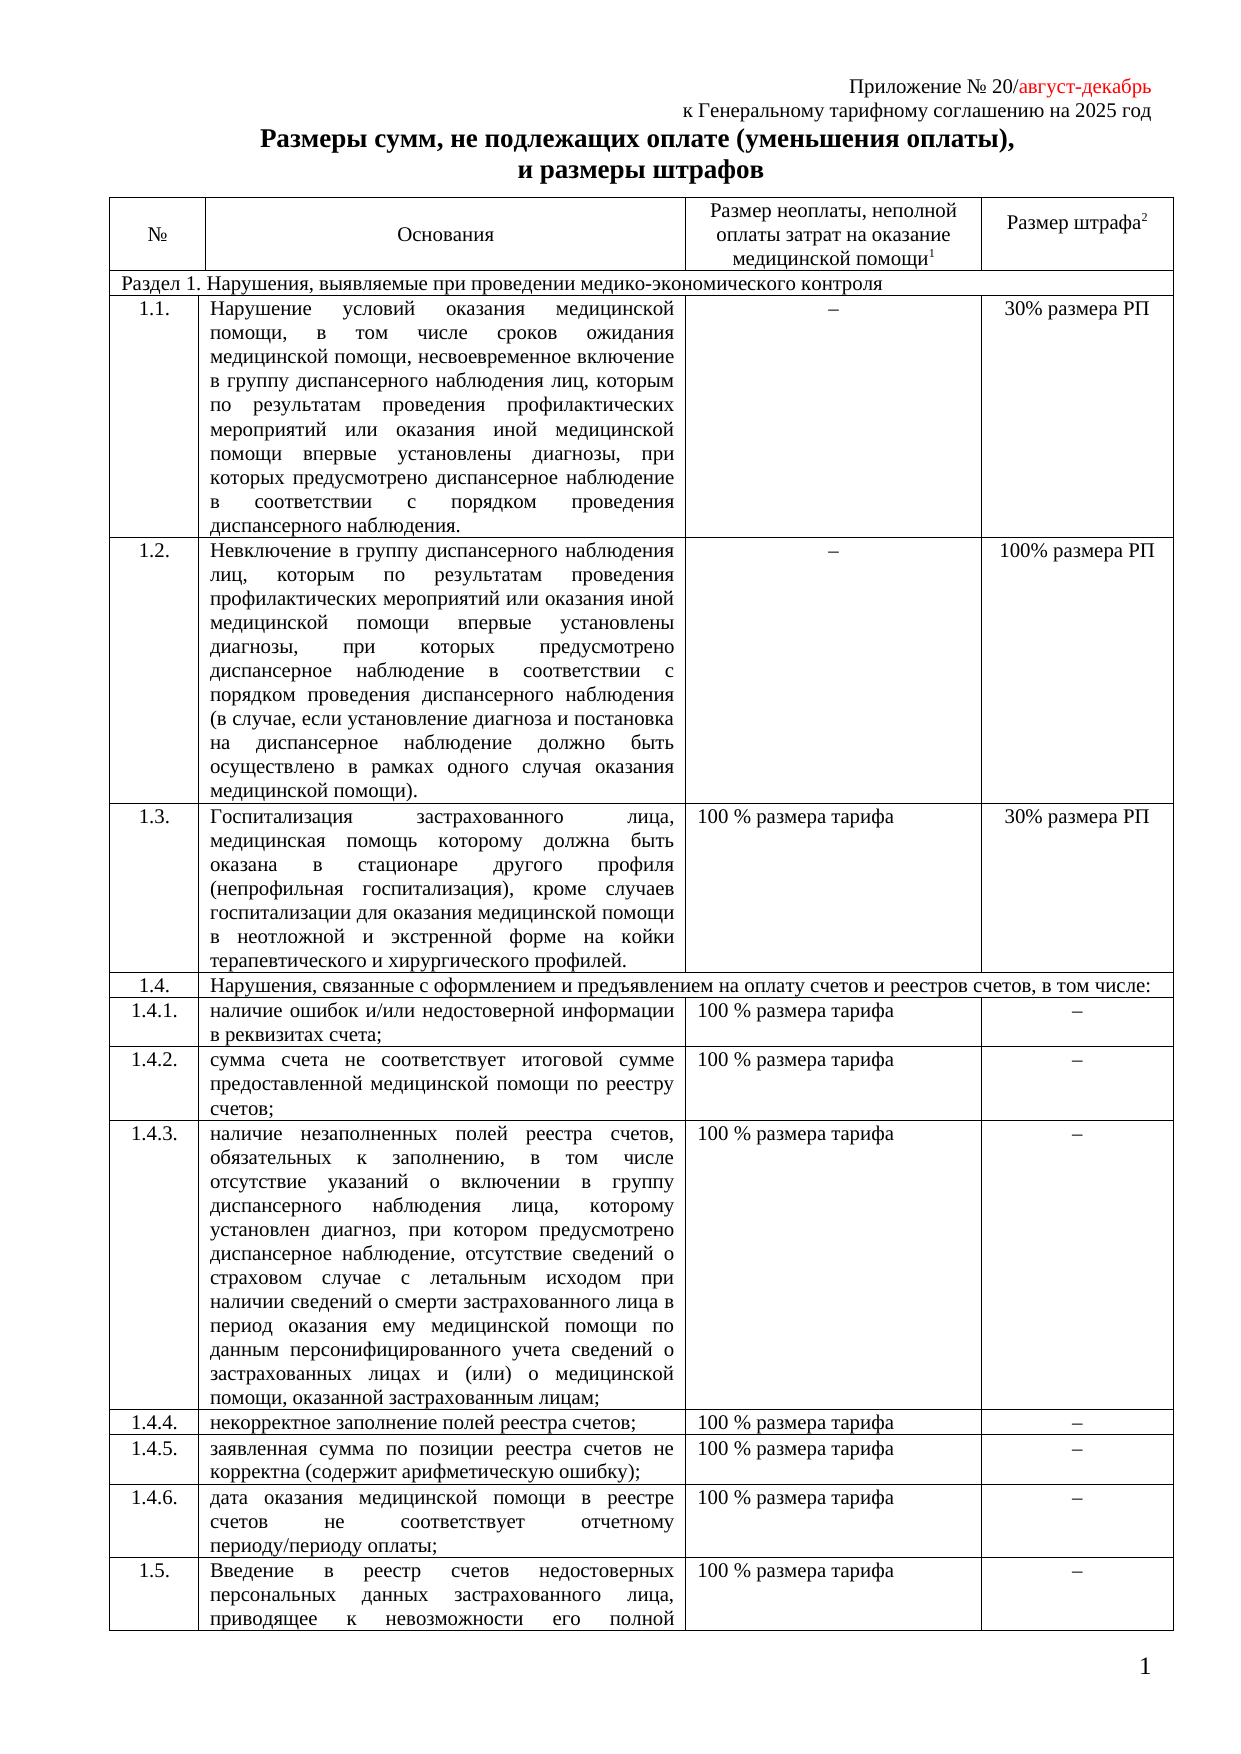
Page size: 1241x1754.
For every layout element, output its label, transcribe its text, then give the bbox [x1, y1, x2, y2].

table_cell 100 % размера тарифа [686, 1410, 981, 1434]
table_cell 1.4. [110, 973, 198, 997]
table_cell 100 % размера тарифа [686, 1047, 981, 1119]
subtitle Размеры сумм, не подлежащих оплате (уменьшения оплаты), и размеры штрафов [189, 122, 1092, 184]
table_cell 100 % размера тарифа [686, 998, 981, 1046]
table_cell 1.4.5. [110, 1435, 198, 1483]
table_cell 1.4.1. [110, 998, 198, 1046]
table_cell некорректное заполнение полей реестра счетов; [199, 1410, 685, 1434]
table_cell дата оказания медицинской помощи в реестре счетов не соответствует отчетному периоду/периоду оплаты; [199, 1485, 685, 1557]
table_cell 1.5. [110, 1558, 198, 1630]
table_cell сумма счета не соответствует итоговой сумме предоставленной медицинской помощи по реестру счетов; [199, 1047, 685, 1119]
table_cell – [982, 1047, 1173, 1119]
table_cell – [686, 296, 981, 537]
table_cell наличие ошибок и/или недостоверной информации в реквизитах счета; [199, 998, 685, 1046]
table_cell 100 % размера тарифа [686, 1485, 981, 1557]
table_cell – [982, 1121, 1173, 1409]
table_cell наличие незаполненных полей реестра счетов, обязательных к заполнению, в том числе отсутствие указаний о включении в группу диспансерного наблюдения лица, которому установлен диагноз, при котором предусмотрено диспансерное наблюдение, отсутствие сведений о страховом случае с летальным исходом при наличии сведений о смерти застрахованного лица в период оказания ему медицинской помощи по данным персонифицированного учета сведений о застрахованных лицах и (или) о медицинской помощи, оказанной застрахованным лицам; [199, 1121, 685, 1409]
table_cell 100 % размера тарифа [686, 1558, 981, 1630]
table_cell – [982, 1558, 1173, 1630]
table_cell – [686, 538, 981, 802]
table_cell – [982, 1410, 1173, 1434]
table_cell Невключение в группу диспансерного наблюдения лиц, которым по результатам проведения профилактических мероприятий или оказания иной медицинской помощи впервые установлены диагнозы, при которых предусмотрено диспансерное наблюдение в соответствии с порядком проведения диспансерного наблюдения (в случае, если установление диагноза и постановка на диспансерное наблюдение должно быть осуществлено в рамках одного случая оказания медицинской помощи). [199, 538, 685, 802]
table_cell 30% размера РП [982, 296, 1173, 537]
table_cell Раздел 1. Нарушения, выявляемые при проведении медико-экономического контроля [110, 271, 1173, 295]
table_cell Нарушения, связанные с оформлением и предъявлением на оплату счетов и реестров счетов, в том числе: [199, 973, 1173, 997]
table_header Основания [206, 198, 685, 270]
table_cell – [982, 998, 1173, 1046]
table_header № [110, 198, 205, 270]
table_cell 1.4.6. [110, 1485, 198, 1557]
table_cell 1.4.4. [110, 1410, 198, 1434]
table_cell 30% размера РП [982, 804, 1173, 972]
table_cell 1.4.2. [110, 1047, 198, 1119]
table_cell – [982, 1435, 1173, 1483]
table_cell 100 % размера тарифа [686, 804, 981, 972]
table_cell 100% размера РП [982, 538, 1173, 802]
table_cell – [982, 1485, 1173, 1557]
table_cell 100 % размера тарифа [686, 1435, 981, 1483]
table_cell 1.2. [110, 538, 198, 802]
table_cell Госпитализация застрахованного лица, медицинская помощь которому должна быть оказана в стационаре другого профиля (непрофильная госпитализация), кроме случаев госпитализации для оказания медицинской помощи в неотложной и экстренной форме на койки терапевтического и хирургического профилей. [199, 804, 685, 972]
table_header Размер неоплаты, неполной оплаты затрат на оказание медицинской помощи [686, 198, 981, 270]
table_cell 1.4.3. [110, 1121, 198, 1409]
table_header Размер штрафа [982, 198, 1173, 270]
table_cell 1.1. [110, 296, 198, 537]
table_cell 1.3. [110, 804, 198, 972]
table_cell 100 % размера тарифа [686, 1121, 981, 1409]
table_cell заявленная сумма по позиции реестра счетов не корректна (содержит арифметическую ошибку); [199, 1435, 685, 1483]
table_cell Нарушение условий оказания медицинской помощи, в том числе сроков ожидания медицинской помощи, несвоевременное включение в группу диспансерного наблюдения лиц, которым по результатам проведения профилактических мероприятий или оказания иной медицинской помощи впервые установлены диагнозы, при которых предусмотрено диспансерное наблюдение в соответствии с порядком проведения диспансерного наблюдения. [199, 296, 685, 537]
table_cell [199, 1558, 685, 1630]
